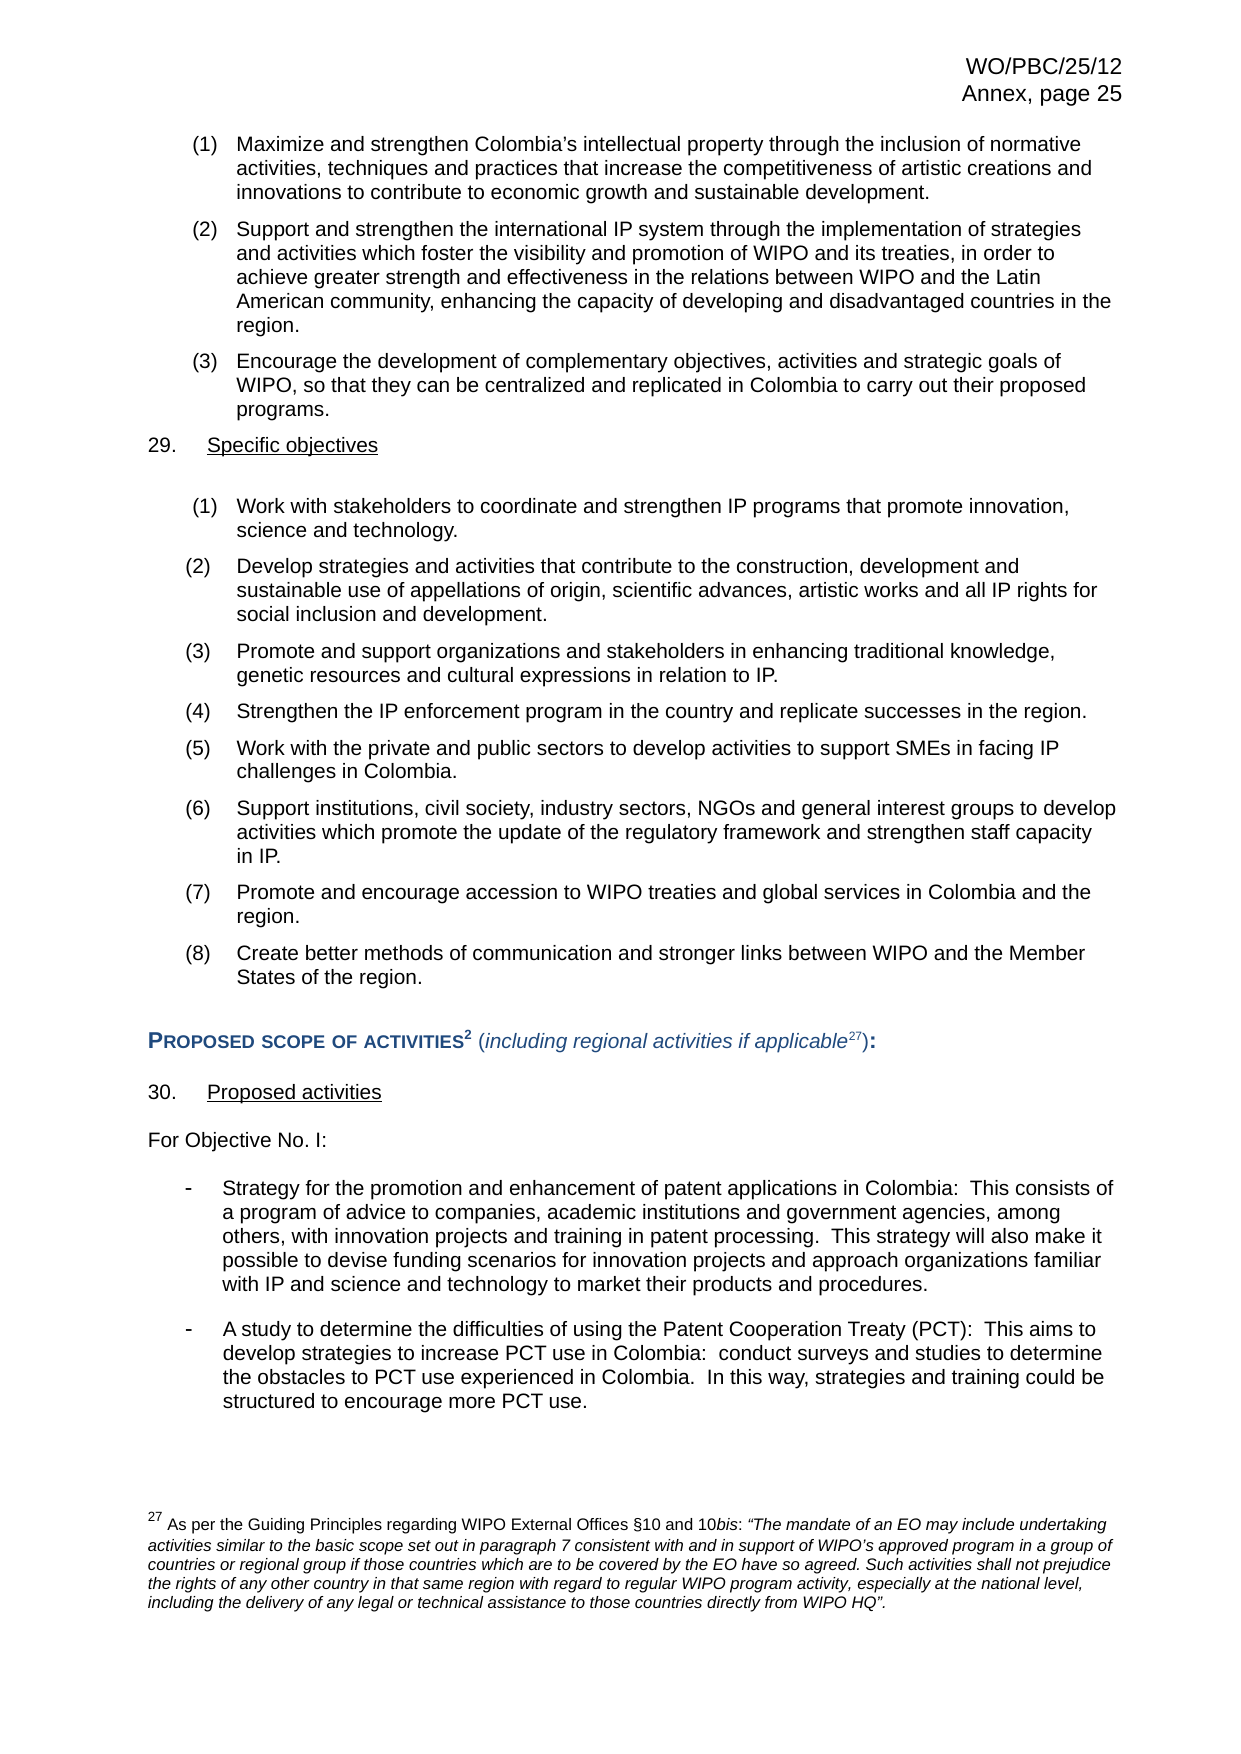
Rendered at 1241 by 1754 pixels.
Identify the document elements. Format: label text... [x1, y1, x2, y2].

list Support and strengthen the international IP system through the implementation of strategies and activities which foster the visibility and promotion of WIPO and its treaties, in order to achieve greater strength and effectiveness in the relations between WIPO and the Latin American community, enhancing the capacity of developing and disadvantaged countries in the region. [192, 217, 1122, 336]
list Support institutions, civil society, industry sectors, NGOs and general interest groups to develop activities which promote the update of the regulatory framework and strengthen staff capacity in IP. [185, 796, 1122, 868]
list Maximize and strengthen Colombia’s intellectual property through the inclusion of normative activities, techniques and practices that increase the competitiveness of artistic creations and innovations to contribute to economic growth and sustainable development. [192, 132, 1122, 204]
list Create better methods of communication and stronger links between WIPO and the Member States of the region. [185, 941, 1122, 988]
list Promote and support organizations and stakeholders in enhancing traditional knowledge, genetic resources and cultural expressions in relation to IP. [185, 638, 1122, 686]
list Strengthen the IP enforcement program in the country and replicate successes in the region. [185, 699, 1122, 723]
list Strategy for the promotion and enhancement of patent applications in Colombia: This consists of a program of advice to companies, academic institutions and government agencies, among others, with innovation projects and training in patent processing. This strategy will also make it possible to devise funding scenarios for innovation projects and approach organizations familiar with IP and science and technology to market their products and procedures. [185, 1176, 1122, 1296]
list A study to determine the difficulties of using the Patent Cooperation Treaty (PCT): This aims to develop strategies to increase PCT use in Colombia: conduct surveys and studies to determine the obstacles to PCT use experienced in Colombia. In this way, strategies and training could be structured to encourage more PCT use. [185, 1317, 1122, 1412]
text For Objective No. I: [148, 1128, 1122, 1152]
list Encourage the development of complementary objectives, activities and strategic goals of WIPO, so that they can be centralized and replicated in Colombia to carry out their proposed programs. [192, 349, 1122, 421]
list Specific objectives [148, 433, 1122, 457]
list Develop strategies and activities that contribute to the construction, development and sustainable use of appellations of origin, scientific advances, artistic works and all IP rights for social inclusion and development. [185, 554, 1122, 626]
text Proposed scope of activities2 (including regional activities if applicable): [148, 1027, 1122, 1054]
list Proposed activities [148, 1080, 1122, 1104]
list Promote and encourage accession to WIPO treaties and global services in Colombia and the region. [185, 880, 1122, 928]
list Work with the private and public sectors to develop activities to support SMEs in facing IP challenges in Colombia. [185, 735, 1122, 783]
list Work with stakeholders to coordinate and strengthen IP programs that promote innovation, science and technology. [192, 494, 1122, 542]
